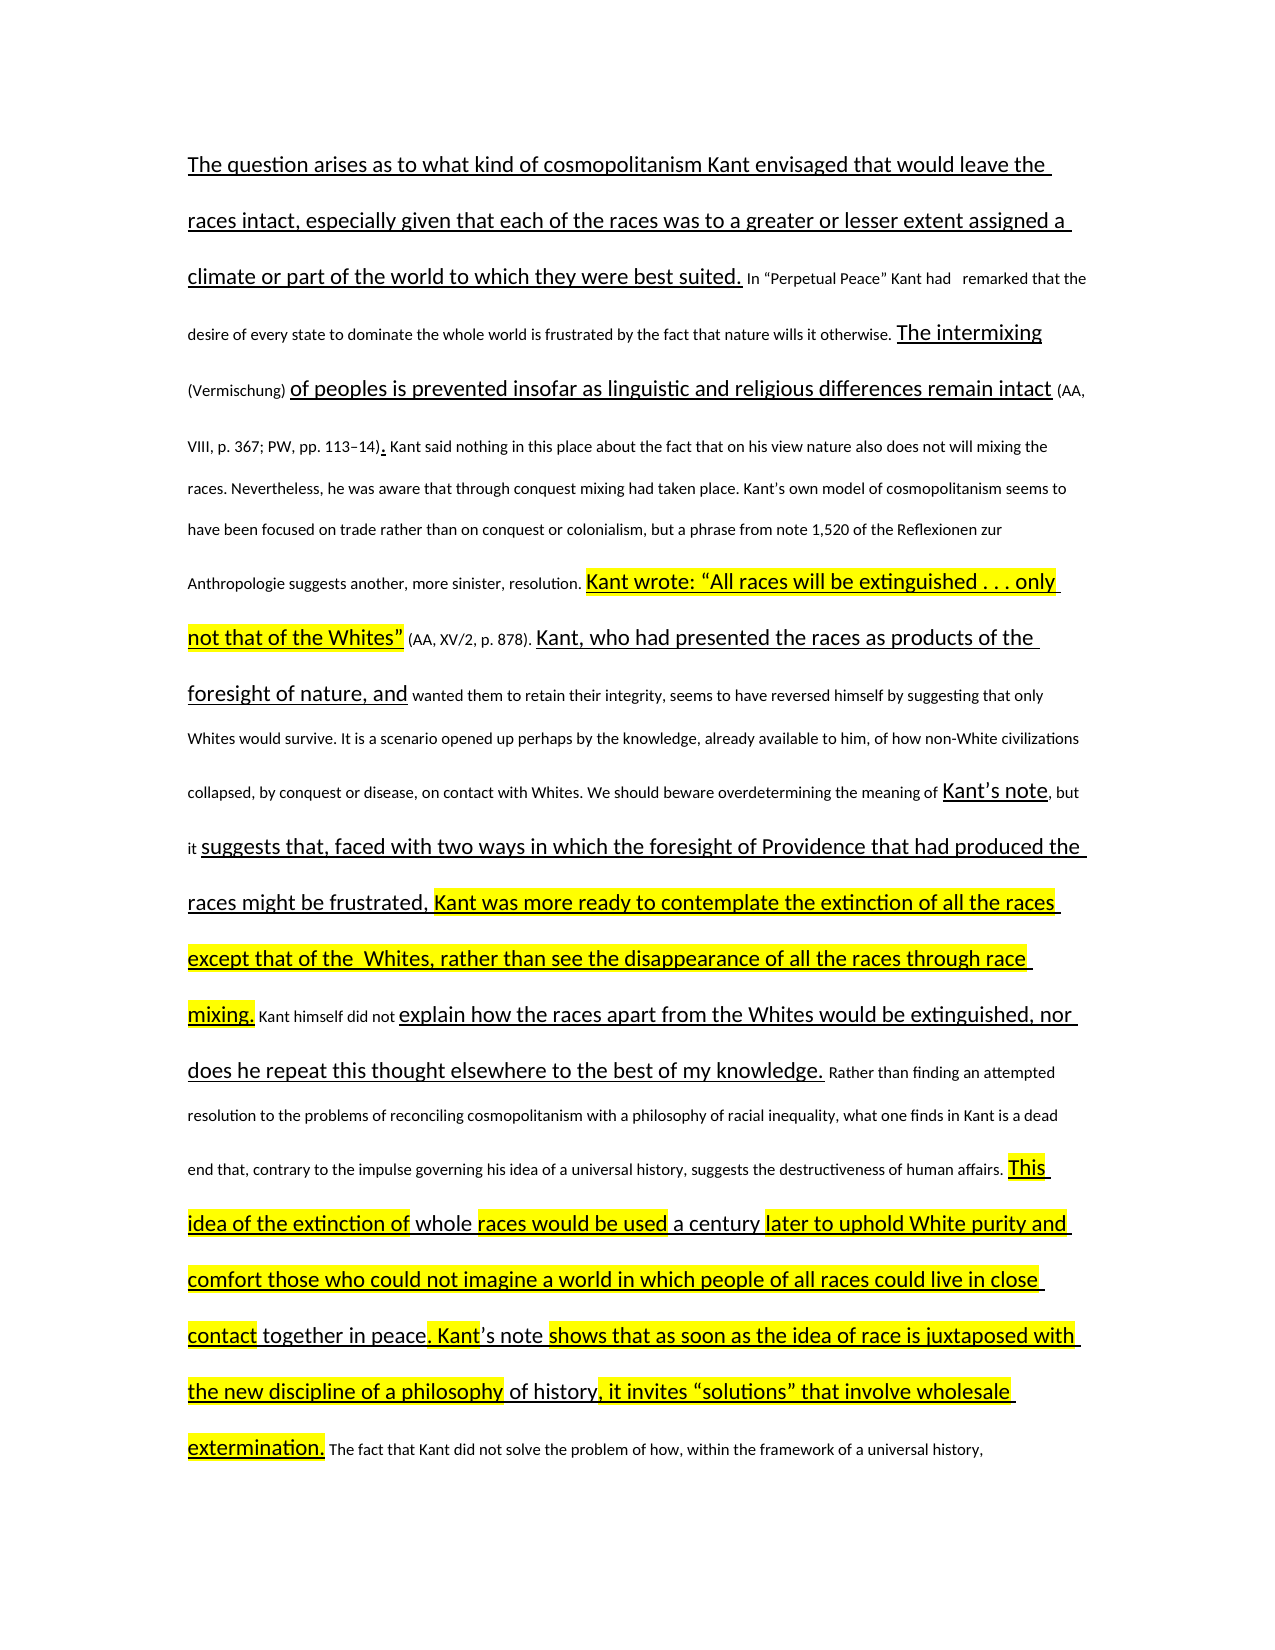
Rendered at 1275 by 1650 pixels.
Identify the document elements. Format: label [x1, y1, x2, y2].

list [187, 150, 1087, 1461]
